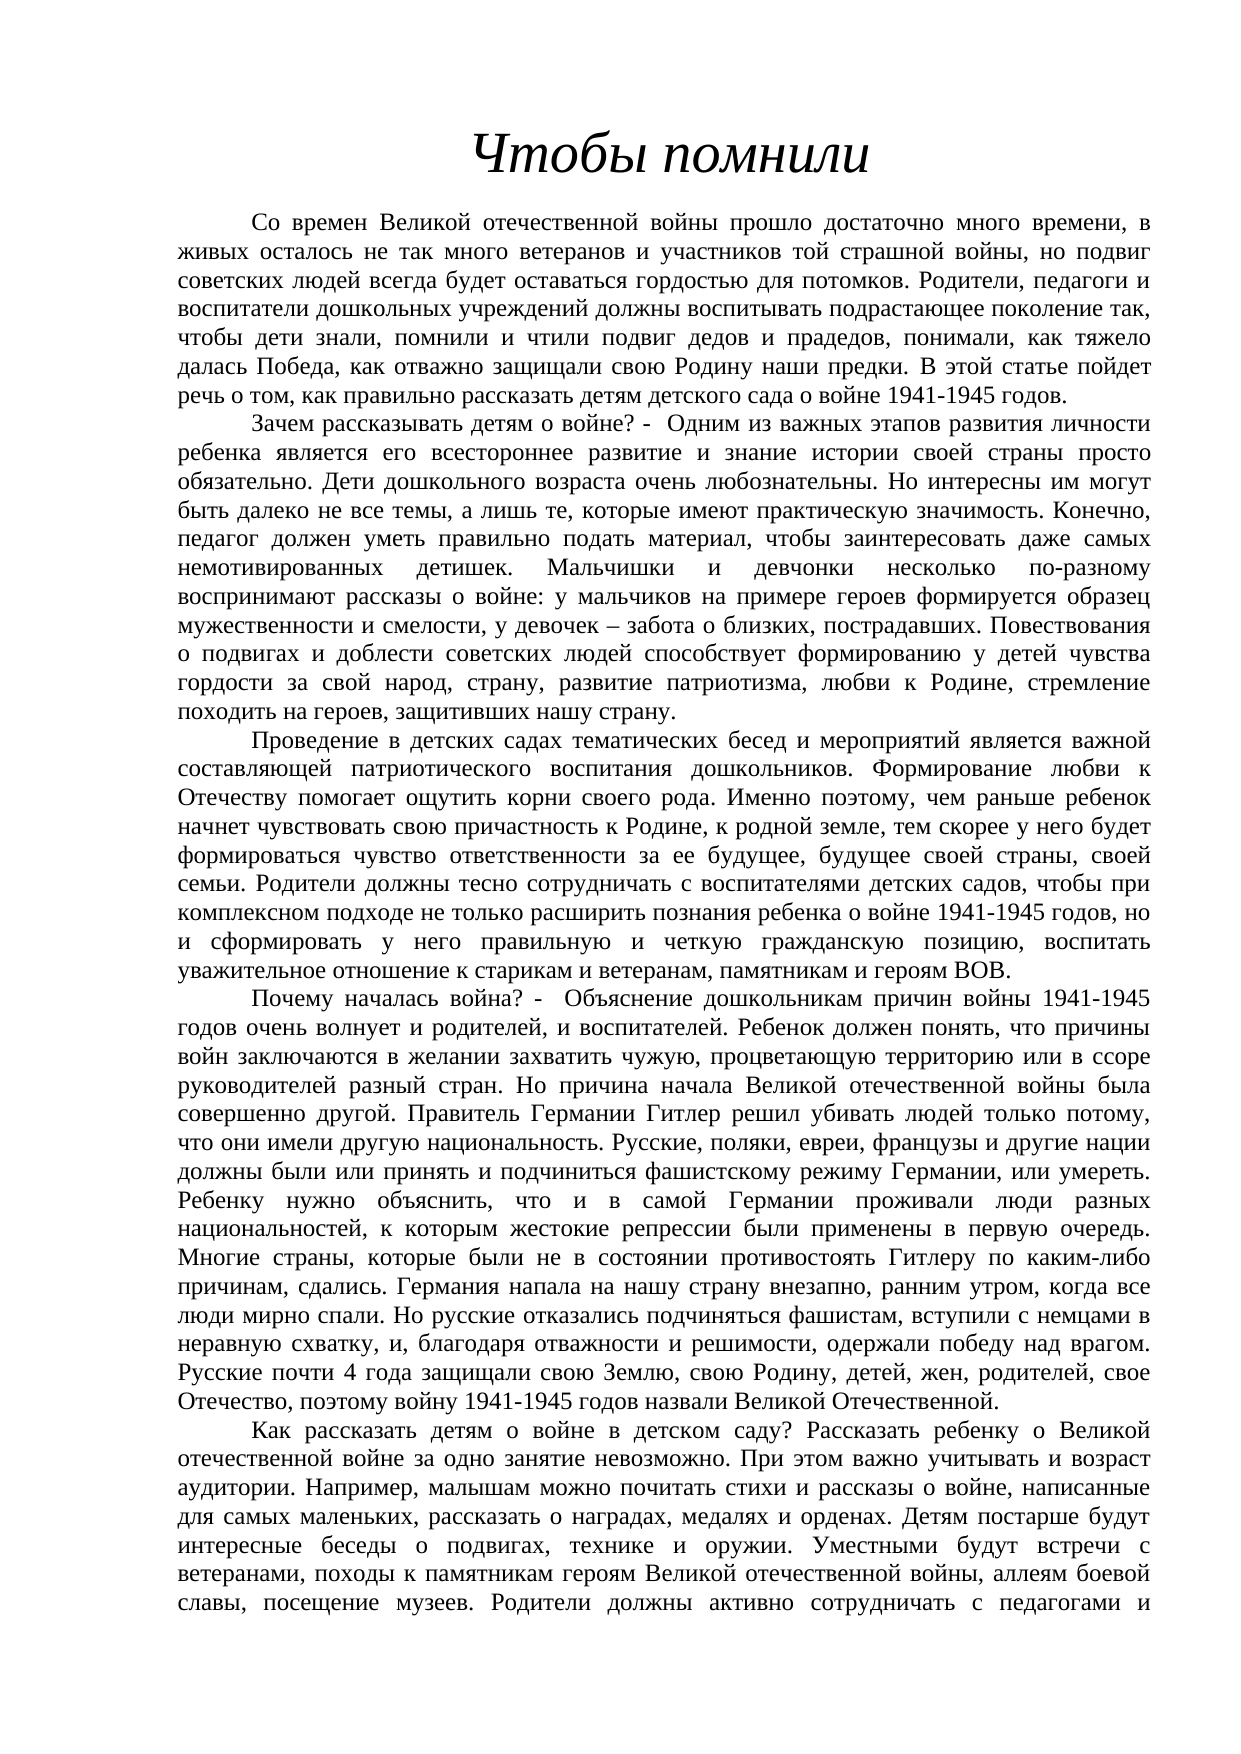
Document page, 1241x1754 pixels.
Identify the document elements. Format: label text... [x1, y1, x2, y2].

text Чтобы помнили [177, 118, 1152, 185]
text Почему началась война? - Объяснение дошкольникам причин войны 1941-1945 годов очень волнует и родителей, и воспитателей. Ребенок должен понять, что причины войн заключаются в желании захватить чужую, процветающую территорию или в ссоре руководителей разный стран. Но причина начала Великой отечественной войны была совершенно другой. Правитель Германии Гитлер решил убивать людей только потому, что они имели другую национальность. Русские, поляки, евреи, французы и другие нации должны были или принять и подчиниться фашистскому режиму Германии, или умереть. Ребенку нужно объяснить, что и в самой Германии проживали люди разных национальностей, к которым жестокие репрессии были применены в первую очередь. Многие страны, которые были не в состоянии противостоять Гитлеру по каким-либо причинам, сдались. Германия напала на нашу страну внезапно, ранним утром, когда все люди мирно спали. Но русские отказались подчиняться фашистам, вступили с немцами в неравную схватку, и, благодаря отважности и решимости, одержали победу над врагом. Русские почти 4 года защищали свою Землю, свою Родину, детей, жен, родителей, свое Отечество, поэтому войну 1941-1945 годов назвали Великой Отечественной. [177, 983, 1152, 1415]
text Со времен Великой отечественной войны прошло достаточно много времени, в живых осталось не так много ветеранов и участников той страшной войны, но подвиг советских людей всегда будет оставаться гордостью для потомков. Родители, педагоги и воспитатели дошкольных учреждений должны воспитывать подрастающее поколение так, чтобы дети знали, помнили и чтили подвиг дедов и прадедов, понимали, как тяжело далась Победа, как отважно защищали свою Родину наши предки. В этой статье пойдет речь о том, как правильно рассказать детям детского сада о войне 1941-1945 годов. [177, 207, 1152, 408]
text Проведение в детских садах тематических бесед и мероприятий является важной составляющей патриотического воспитания дошкольников. Формирование любви к Отечеству помогает ощутить корни своего рода. Именно поэтому, чем раньше ребенок начнет чувствовать свою причастность к Родине, к родной земле, тем скорее у него будет формироваться чувство ответственности за ее будущее, будущее своей страны, своей семьи. Родители должны тесно сотрудничать с воспитателями детских садов, чтобы при комплексном подходе не только расширить познания ребенка о войне 1941-1945 годов, но и сформировать у него правильную и четкую гражданскую позицию, воспитать уважительное отношение к старикам и ветеранам, памятникам и героям ВОВ. [177, 725, 1152, 983]
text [177, 1415, 1152, 1616]
text Зачем рассказывать детям о войне? - Одним из важных этапов развития личности ребенка является его всестороннее развитие и знание истории своей страны просто обязательно. Дети дошкольного возраста очень любознательны. Но интересны им могут быть далеко не все темы, а лишь те, которые имеют практическую значимость. Конечно, педагог должен уметь правильно подать материал, чтобы заинтересовать даже самых немотивированных детишек. Мальчишки и девчонки несколько по-разному воспринимают рассказы о войне: у мальчиков на примере героев формируется образец мужественности и смелости, у девочек – забота о близких, пострадавших. Повествования о подвигах и доблести советских людей способствует формированию у детей чувства гордости за свой народ, страну, развитие патриотизма, любви к Родине, стремление походить на героев, защитивших нашу страну. [177, 408, 1152, 725]
